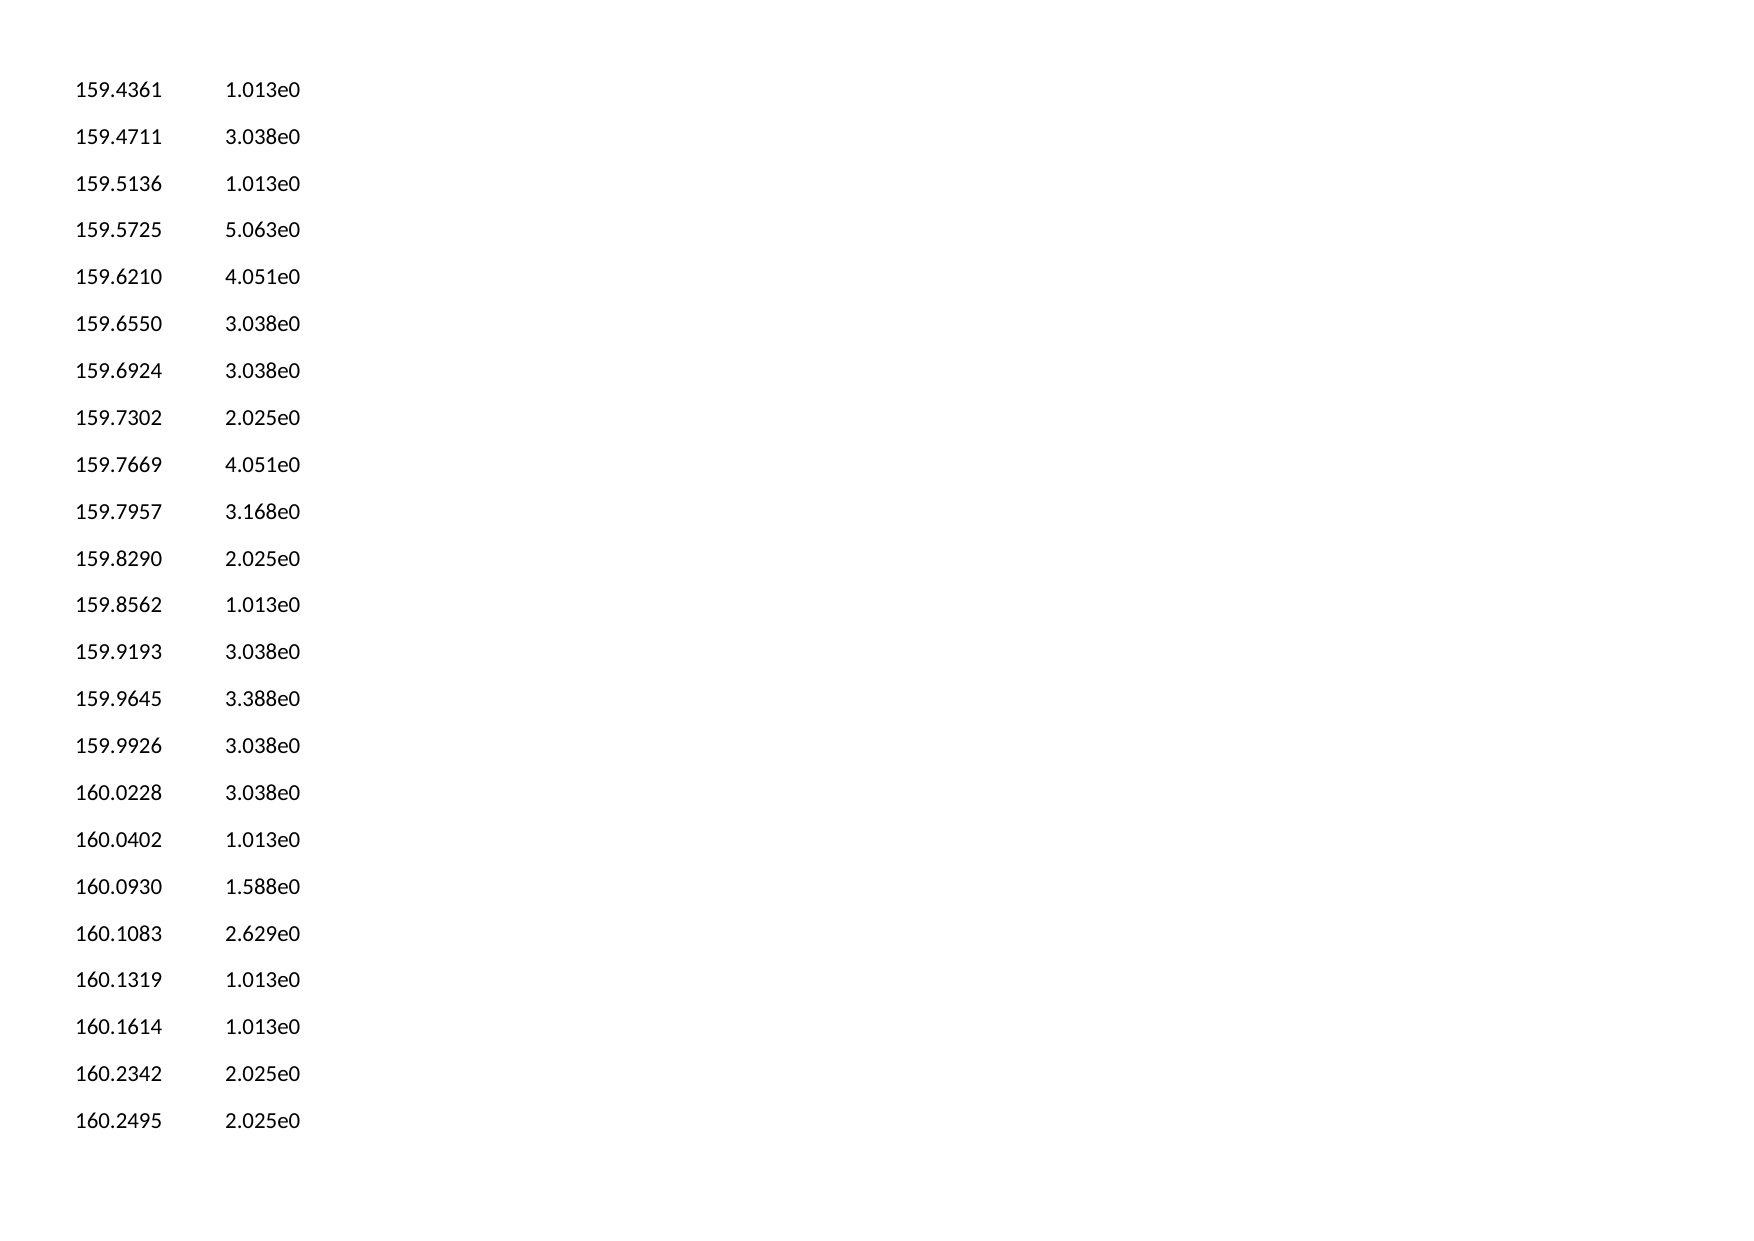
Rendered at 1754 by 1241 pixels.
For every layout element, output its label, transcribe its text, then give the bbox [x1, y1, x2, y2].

text 160.1083 2.629e0 [75, 919, 1679, 947]
text 159.7957 3.168e0 [75, 497, 1679, 525]
text 160.1614 1.013e0 [75, 1012, 1679, 1041]
text 159.9193 3.038e0 [75, 637, 1679, 666]
text 159.8562 1.013e0 [75, 591, 1679, 619]
text 159.4361 1.013e0 [75, 75, 1679, 103]
text 160.2342 2.025e0 [75, 1059, 1679, 1087]
text 159.7669 4.051e0 [75, 450, 1679, 478]
text 160.0228 3.038e0 [75, 778, 1679, 806]
text 160.1319 1.013e0 [75, 966, 1679, 994]
text 160.0402 1.013e0 [75, 825, 1679, 853]
text 159.6210 4.051e0 [75, 262, 1679, 291]
text 159.8290 2.025e0 [75, 544, 1679, 572]
text 159.5136 1.013e0 [75, 169, 1679, 197]
text 159.6924 3.038e0 [75, 356, 1679, 384]
text 159.9926 3.038e0 [75, 731, 1679, 759]
text 160.2495 2.025e0 [75, 1106, 1679, 1134]
text 159.5725 5.063e0 [75, 216, 1679, 244]
text 160.0930 1.588e0 [75, 872, 1679, 900]
text 159.9645 3.388e0 [75, 684, 1679, 712]
text 159.6550 3.038e0 [75, 309, 1679, 337]
text 159.7302 2.025e0 [75, 403, 1679, 431]
text 159.4711 3.038e0 [75, 122, 1679, 150]
